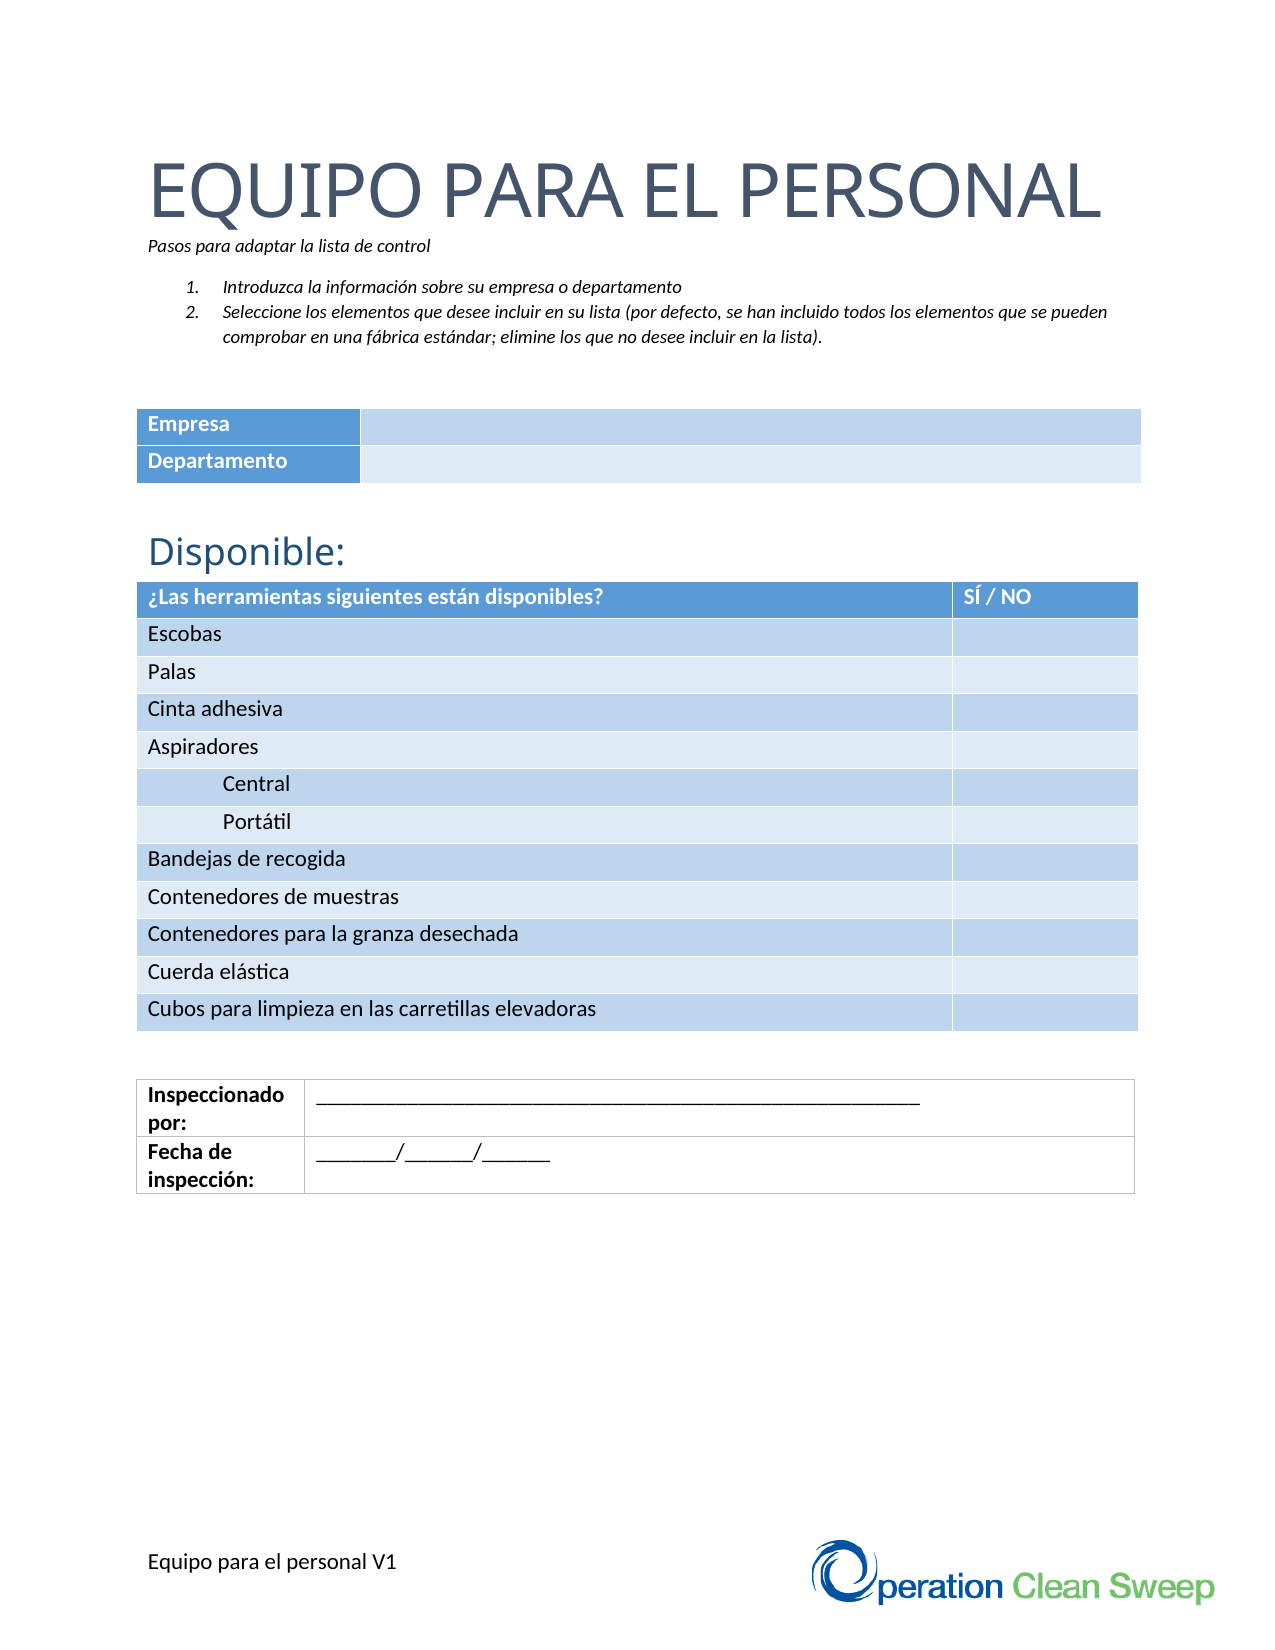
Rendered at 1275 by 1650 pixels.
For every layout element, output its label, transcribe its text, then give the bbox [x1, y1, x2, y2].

table_cell Fecha de inspección: [137, 1137, 304, 1193]
table_cell Bandejas de recogida [137, 844, 952, 881]
table_cell [953, 882, 1138, 918]
table_cell Portátil [137, 807, 952, 843]
table_header SÍ / NO [953, 582, 1138, 618]
table_cell [953, 807, 1138, 843]
title Equipo para el personal [148, 148, 1127, 234]
list Introduzca la información sobre su empresa o departamento [185, 276, 1127, 299]
table_cell [953, 657, 1138, 693]
table_cell Departamento [137, 446, 360, 483]
list Seleccione los elementos que desee incluir en su lista (por defecto, se han incluido todos los elementos que se pueden comprobar en una fábrica estándar; elimine los que no desee incluir en la lista). [185, 300, 1127, 348]
table_cell Palas [137, 657, 952, 693]
table_cell [953, 994, 1138, 1031]
table_header Empresa [137, 409, 360, 445]
table_cell [953, 844, 1138, 881]
table_cell Aspiradores [137, 732, 952, 768]
table_header _____________________________________________________ [305, 1080, 1134, 1136]
table_cell [361, 446, 1141, 483]
table_cell [953, 619, 1138, 656]
table_cell [953, 732, 1138, 768]
table_cell Cuerda elástica [137, 957, 952, 993]
table_cell Cinta adhesiva [137, 694, 952, 731]
table_cell _______/______/______ [305, 1137, 1134, 1193]
table_cell Central [137, 769, 952, 806]
table_cell [953, 919, 1138, 956]
table_cell Contenedores para la granza desechada [137, 919, 952, 956]
table_cell [953, 694, 1138, 731]
text Pasos para adaptar la lista de control [148, 234, 1127, 257]
subtitle Disponible: [148, 526, 1127, 577]
table_cell Escobas [137, 619, 952, 656]
table_cell Contenedores de muestras [137, 882, 952, 918]
picture [806, 1531, 1219, 1614]
table_header ¿Las herramientas siguientes están disponibles? [137, 582, 952, 618]
table_header Inspeccionado por: [137, 1080, 304, 1136]
table_header [361, 409, 1141, 445]
table_cell [953, 769, 1138, 806]
table_cell [953, 957, 1138, 993]
table_cell Cubos para limpieza en las carretillas elevadoras [137, 994, 952, 1031]
